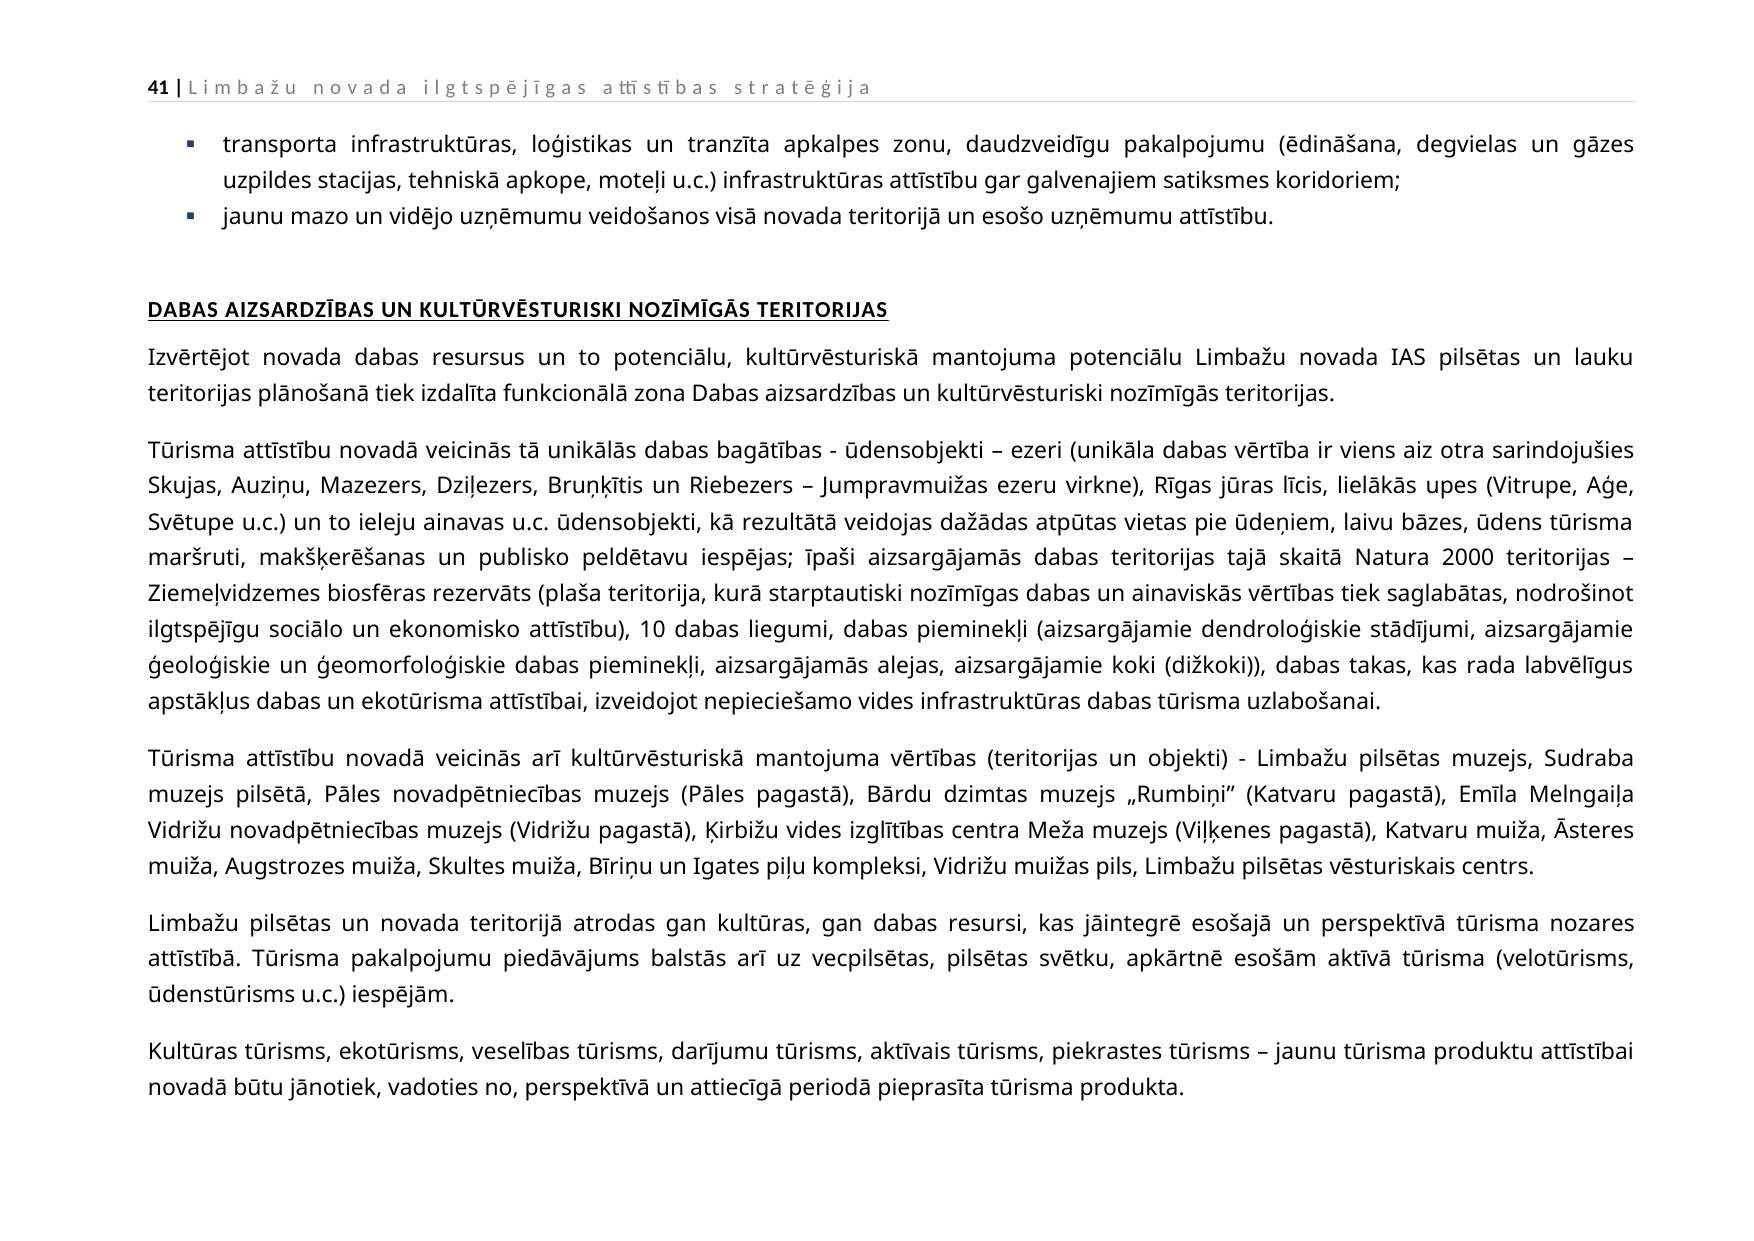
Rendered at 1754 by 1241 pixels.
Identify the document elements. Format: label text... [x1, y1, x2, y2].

text Izvērtējot novada dabas resursus un to potenciālu, kultūrvēsturiskā mantojuma potenciālu Limbažu novada IAS pilsētas un lauku teritorijas plānošanā tiek izdalīta funkcionālā zona Dabas aizsardzības un kultūrvēsturiski nozīmīgās teritorijas. [148, 341, 1636, 408]
text Tūrisma attīstību novadā veicinās arī kultūrvēsturiskā mantojuma vērtības (teritorijas un objekti) - Limbažu pilsētas muzejs, Sudraba muzejs pilsētā, Pāles novadpētniecības muzejs (Pāles pagastā), Bārdu dzimtas muzejs „Rumbiņi” (Katvaru pagastā), Emīla Melngaiļa Vidrižu novadpētniecības muzejs (Vidrižu pagastā), Ķirbižu vides izglītības centra Meža muzejs (Viļķenes pagastā), Katvaru muiža, Āsteres muiža, Augstrozes muiža, Skultes muiža, Bīriņu un Igates piļu kompleksi, Vidrižu muižas pils, Limbažu pilsētas vēsturiskais centrs. [148, 742, 1636, 881]
text Tūrisma attīstību novadā veicinās tā unikālās dabas bagātības - ūdensobjekti – ezeri (unikāla dabas vērtība ir viens aiz otra sarindojušies Skujas, Auziņu, Mazezers, Dziļezers, Bruņķītis un Riebezers – Jumpravmuižas ezeru virkne), Rīgas jūras līcis, lielākās upes (Vitrupe, Aģe, Svētupe u.c.) un to ieleju ainavas u.c. ūdensobjekti, kā rezultātā veidojas dažādas atpūtas vietas pie ūdeņiem, laivu bāzes, ūdens tūrisma maršruti, makšķerēšanas un publisko peldētavu iespējas; īpaši aizsargājamās dabas teritorijas tajā skaitā Natura 2000 teritorijas – Ziemeļvidzemes biosfēras rezervāts (plaša teritorija, kurā starptautiski nozīmīgas dabas un ainaviskās vērtības tiek saglabātas, nodrošinot ilgtspējīgu sociālo un ekonomisko attīstību), 10 dabas liegumi, dabas pieminekļi (aizsargājamie dendroloģiskie stādījumi, aizsargājamie ģeoloģiskie un ģeomorfoloģiskie dabas pieminekļi, aizsargājamās alejas, aizsargājamie koki (dižkoki)), dabas takas, kas rada labvēlīgus apstākļus dabas un ekotūrisma attīstībai, izveidojot nepieciešamo vides infrastruktūras dabas tūrisma uzlabošanai. [148, 433, 1636, 716]
text Limbažu pilsētas un novada teritorijā atrodas gan kultūras, gan dabas resursi, kas jāintegrē esošajā un perspektīvā tūrisma nozares attīstībā. Tūrisma pakalpojumu piedāvājums balstās arī uz vecpilsētas, pilsētas svētku, apkārtnē esošām aktīvā tūrisma (velotūrisms, ūdenstūrisms u.c.) iespējām. [148, 906, 1636, 1009]
list jaunu mazo un vidējo uzņēmumu veidošanos visā novada teritorijā un esošo uzņēmumu attīstību. [185, 200, 1636, 231]
subtitle DABAS AIZSARDZĪBAS UN KULTŪRVĒSTURISKI NOZĪMĪGĀS TERITORIJAS [148, 296, 1636, 324]
list transporta infrastruktūras, loģistikas un tranzīta apkalpes zonu, daudzveidīgu pakalpojumu (ēdināšana, degvielas un gāzes uzpildes stacijas, tehniskā apkope, moteļi u.c.) infrastruktūras attīstību gar galvenajiem satiksmes koridoriem; [185, 128, 1636, 195]
text Kultūras tūrisms, ekotūrisms, veselības tūrisms, darījumu tūrisms, aktīvais tūrisms, piekrastes tūrisms – jaunu tūrisma produktu attīstībai novadā būtu jānotiek, vadoties no, perspektīvā un attiecīgā periodā pieprasīta tūrisma produkta. [148, 1035, 1636, 1102]
